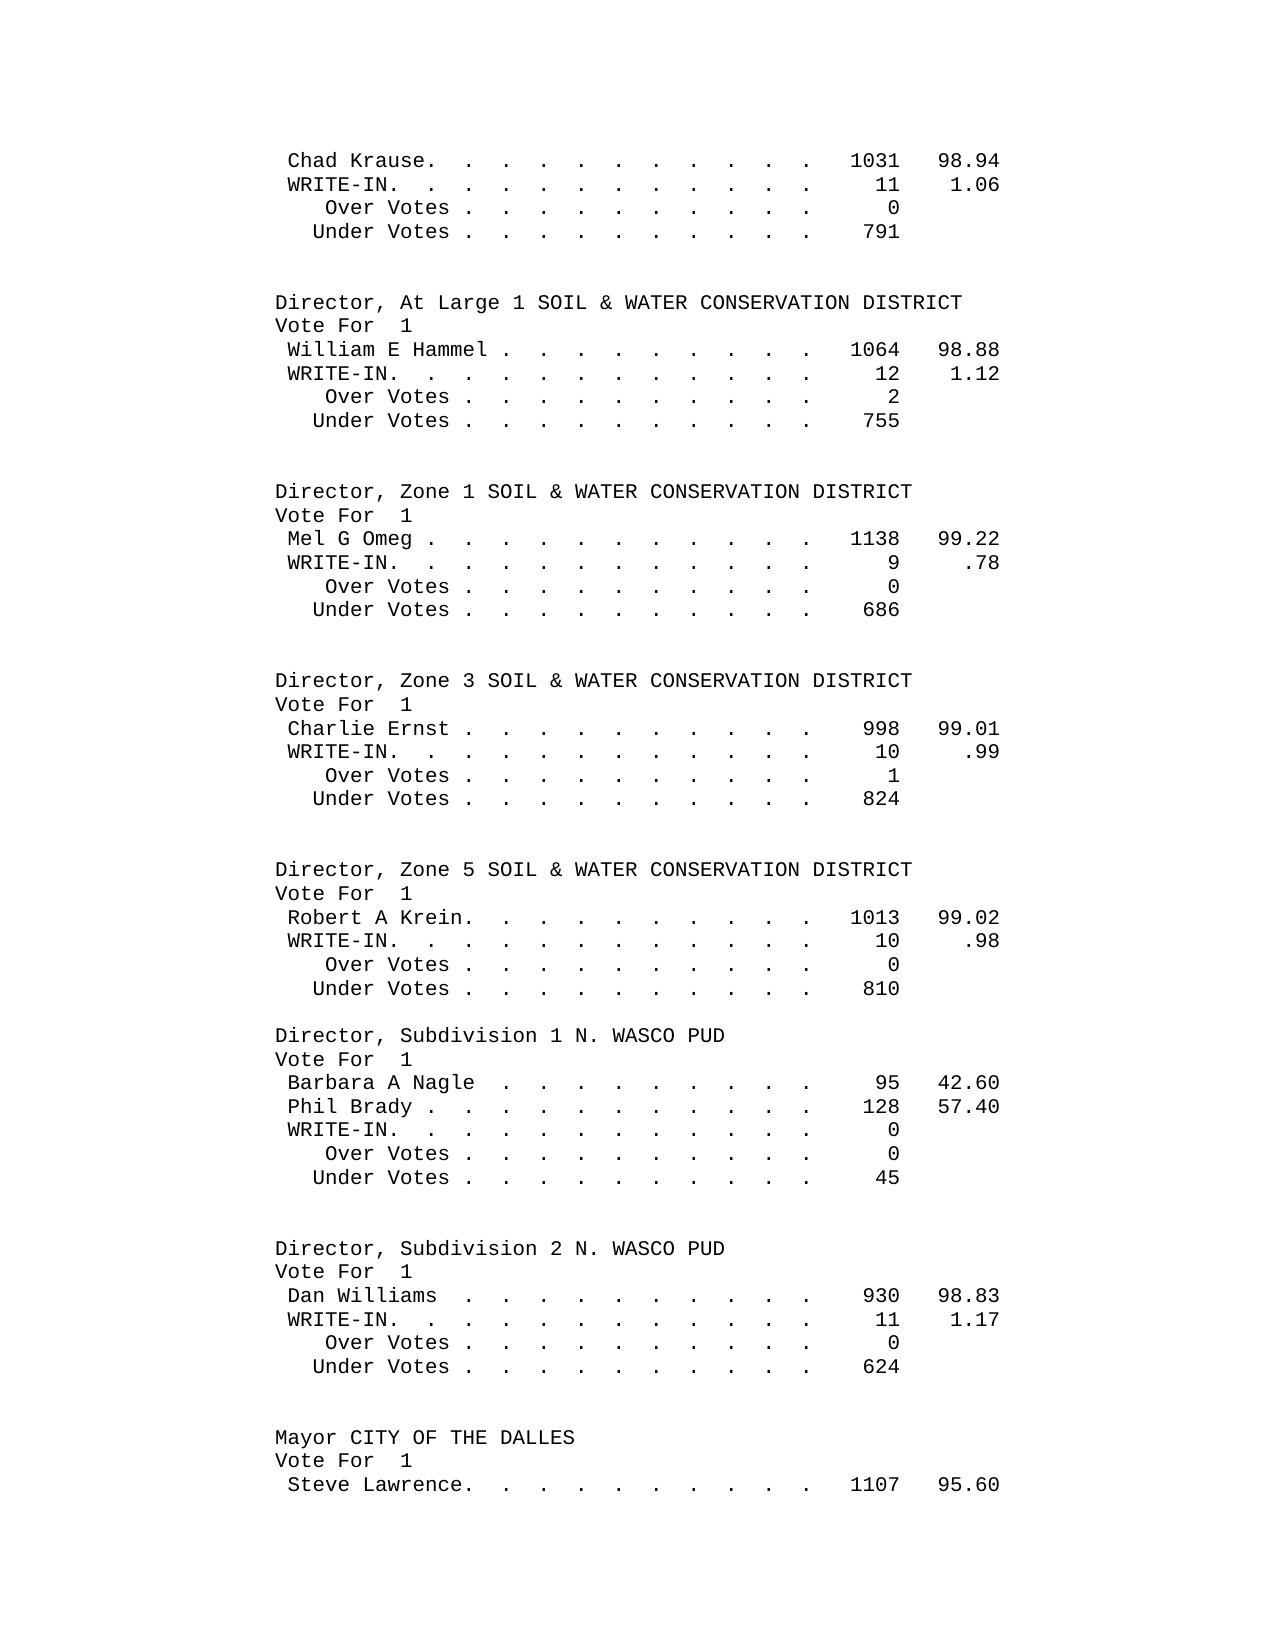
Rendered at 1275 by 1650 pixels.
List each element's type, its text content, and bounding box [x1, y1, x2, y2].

text Charlie Ernst . . . . . . . . . . 998 99.01 [150, 717, 1125, 741]
text Over Votes . . . . . . . . . . 0 [150, 197, 1125, 221]
text Vote For 1 [150, 1048, 1125, 1072]
text Over Votes . . . . . . . . . . 0 [150, 1143, 1125, 1167]
text Robert A Krein. . . . . . . . . . 1013 99.02 [150, 907, 1125, 930]
text Director, Subdivision 1 N. WASCO PUD [150, 1025, 1125, 1048]
text WRITE-IN. . . . . . . . . . . . 10 .99 [150, 741, 1125, 765]
text Over Votes . . . . . . . . . . 1 [150, 765, 1125, 788]
text Mayor CITY OF THE DALLES [150, 1427, 1125, 1451]
text Director, Zone 1 SOIL & WATER CONSERVATION DISTRICT [150, 481, 1125, 505]
text WRITE-IN. . . . . . . . . . . . 10 .98 [150, 930, 1125, 954]
text Over Votes . . . . . . . . . . 2 [150, 386, 1125, 410]
text Under Votes . . . . . . . . . . 810 [150, 978, 1125, 1001]
text Vote For 1 [150, 505, 1125, 528]
text Vote For 1 [150, 1451, 1125, 1474]
text Chad Krause. . . . . . . . . . . 1031 98.94 [150, 150, 1125, 174]
text Over Votes . . . . . . . . . . 0 [150, 954, 1125, 978]
text Vote For 1 [150, 883, 1125, 907]
text Under Votes . . . . . . . . . . 45 [150, 1167, 1125, 1190]
text WRITE-IN. . . . . . . . . . . . 0 [150, 1119, 1125, 1143]
text Director, Zone 3 SOIL & WATER CONSERVATION DISTRICT [150, 670, 1125, 694]
text Director, Zone 5 SOIL & WATER CONSERVATION DISTRICT [150, 859, 1125, 883]
text Over Votes . . . . . . . . . . 0 [150, 576, 1125, 599]
text WRITE-IN. . . . . . . . . . . . 11 1.06 [150, 174, 1125, 197]
text Under Votes . . . . . . . . . . 755 [150, 410, 1125, 434]
text Dan Williams . . . . . . . . . . 930 98.83 [150, 1285, 1125, 1309]
text WRITE-IN. . . . . . . . . . . . 9 .78 [150, 552, 1125, 576]
text Vote For 1 [150, 694, 1125, 717]
text Under Votes . . . . . . . . . . 824 [150, 788, 1125, 812]
text Director, Subdivision 2 N. WASCO PUD [150, 1238, 1125, 1261]
text Mel G Omeg . . . . . . . . . . . 1138 99.22 [150, 528, 1125, 552]
text Under Votes . . . . . . . . . . 624 [150, 1356, 1125, 1379]
text Vote For 1 [150, 316, 1125, 339]
text Steve Lawrence. . . . . . . . . . 1107 95.60 [150, 1474, 1125, 1498]
text William E Hammel . . . . . . . . . 1064 98.88 [150, 339, 1125, 363]
text Director, At Large 1 SOIL & WATER CONSERVATION DISTRICT [150, 292, 1125, 316]
text Phil Brady . . . . . . . . . . . 128 57.40 [150, 1096, 1125, 1119]
text WRITE-IN. . . . . . . . . . . . 12 1.12 [150, 363, 1125, 386]
text Vote For 1 [150, 1261, 1125, 1285]
text WRITE-IN. . . . . . . . . . . . 11 1.17 [150, 1309, 1125, 1332]
text Under Votes . . . . . . . . . . 791 [150, 221, 1125, 244]
text Under Votes . . . . . . . . . . 686 [150, 599, 1125, 623]
text Barbara A Nagle . . . . . . . . . 95 42.60 [150, 1072, 1125, 1096]
text Over Votes . . . . . . . . . . 0 [150, 1332, 1125, 1356]
